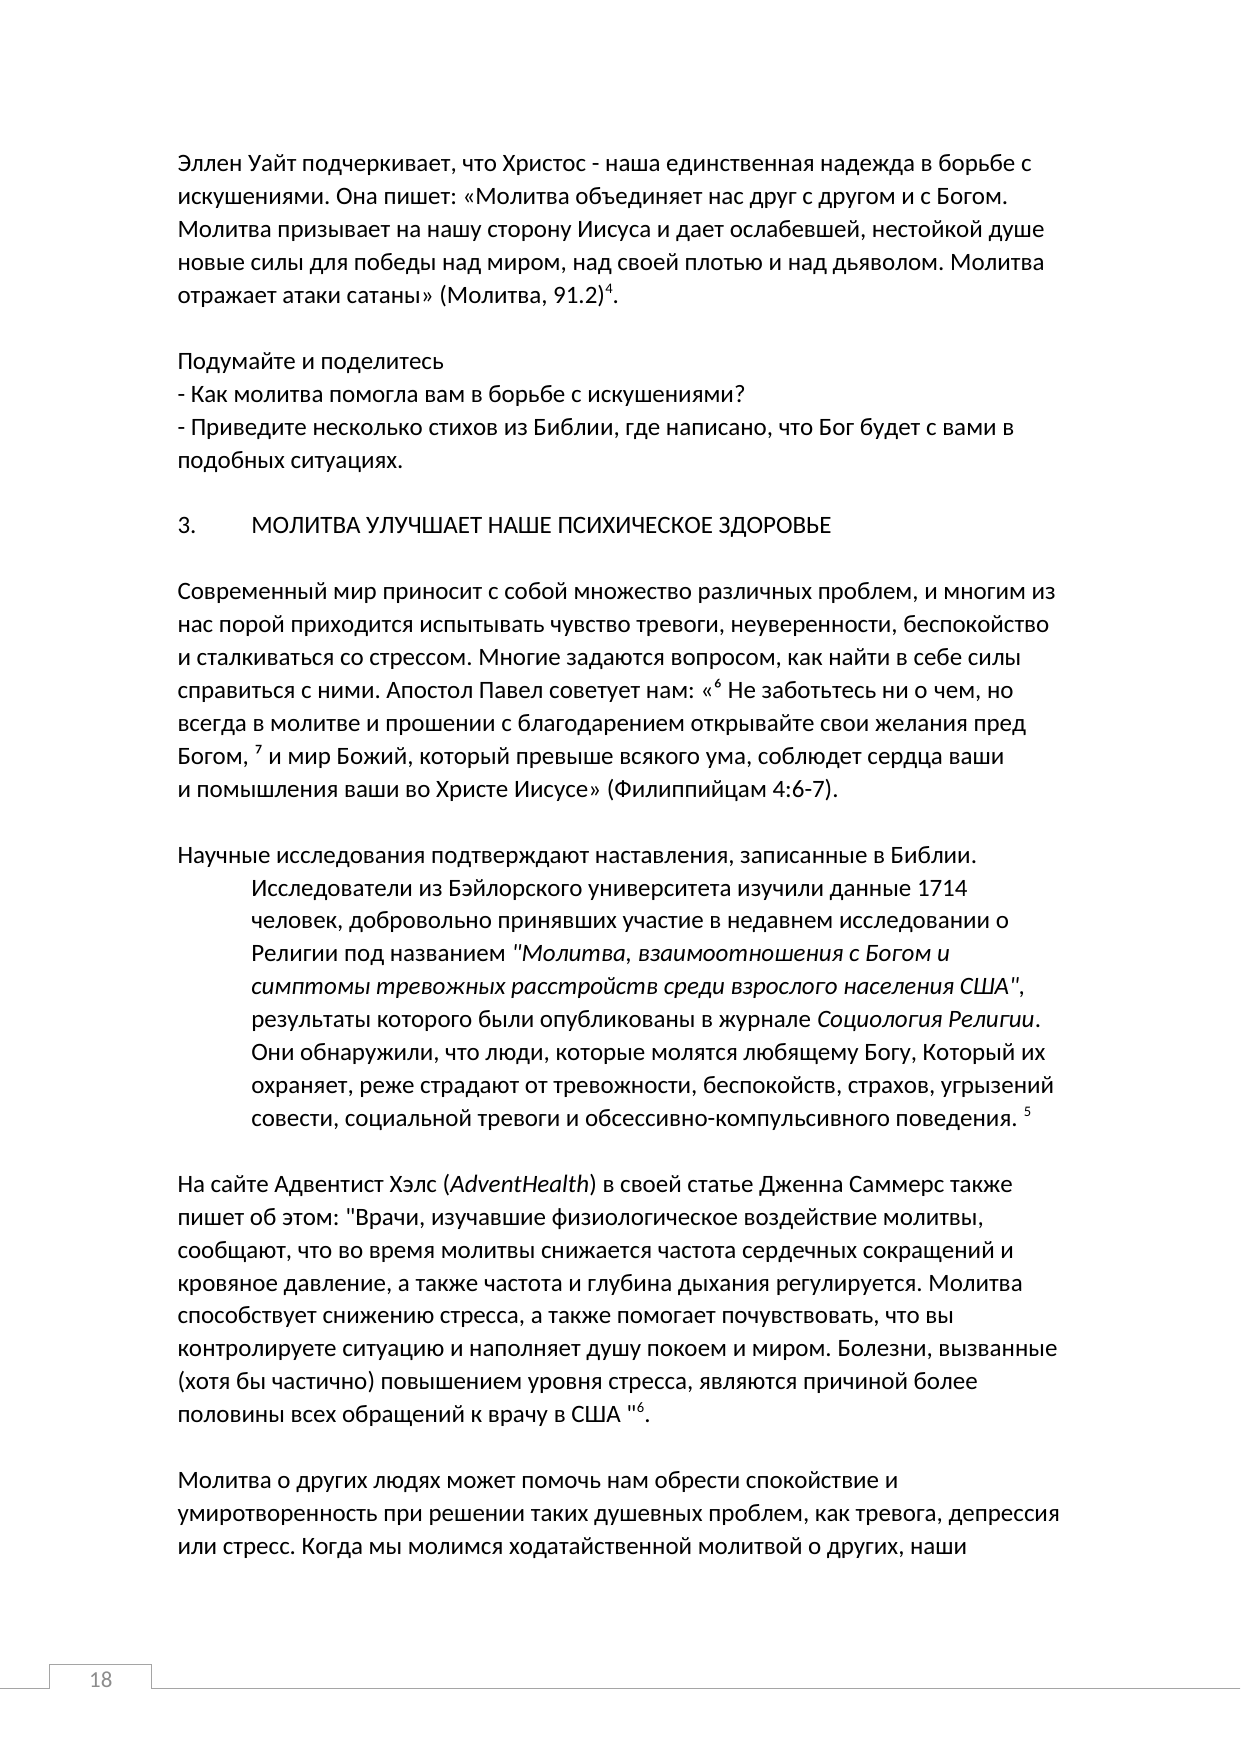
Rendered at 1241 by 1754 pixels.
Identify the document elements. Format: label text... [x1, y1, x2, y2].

text Подумайте и поделитесь [177, 345, 1063, 376]
text - Как молитва помогла вам в борьбе с искушениями? [177, 378, 1063, 408]
text Научные исследования подтверждают наставления, записанные в Библии. Исследователи из Бэйлорского университета изучили данные 1714 человек, добровольно принявших участие в недавнем исследовании о Религии под названием "Молитва, взаимоотношения с Богом и симптомы тревожных расстройств среди взрослого населения США", результаты которого были опубликованы в журнале Социология Религии. Они обнаружили, что люди, которые молятся любящему Богу, Который их охраняет, реже страдают от тревожности, беспокойств, страхов, угрызений совести, социальной тревоги и обсессивно-компульсивного поведения. 5 [177, 839, 1063, 1133]
text На сайте Адвентист Хэлс (AdventHealth) в своей статье Дженна Саммерс также пишет об этом: "Врачи, изучавшие физиологическое воздействие молитвы, сообщают, что во время молитвы снижается частота сердечных сокращений и кровяное давление, а также частота и глубина дыхания регулируется. Молитва способствует снижению стресса, а также помогает почувствовать, что вы контролируете ситуацию и наполняет душу покоем и миром. Болезни, вызванные (хотя бы частично) повышением уровня стресса, являются причиной более половины всех обращений к врачу в США "6. [177, 1168, 1063, 1429]
text Современный мир приносит с собой множество различных проблем, и многим из нас порой приходится испытывать чувство тревоги, неуверенности, беспокойство и сталкиваться со стрессом. Многие задаются вопросом, как найти в себе силы справиться с ними. Апостол Павел советует нам: «⁶ Не заботьтесь ни о чем, но всегда в молитве и прошении с благодарением открывайте свои желания пред Богом, ⁷ и мир Божий, который превыше всякого ума, соблюдет сердца ваши и помышления ваши во Христе Иисусе» (Филиппийцам 4:6-7). [177, 576, 1063, 803]
text - Приведите несколько стихов из Библии, где написано, что Бог будет с вами в подобных ситуациях. [177, 411, 1063, 474]
text 3. МОЛИТВА УЛУЧШАЕТ НАШЕ ПСИХИЧЕСКОЕ ЗДОРОВЬЕ [177, 510, 1063, 540]
text Эллен Уайт подчеркивает, что Христос - наша единственная надежда в борьбе с искушениями. Она пишет: «Молитва объединяет нас друг с другом и с Богом. Молитва призывает на нашу сторону Иисуса и дает ослабевшей, нестойкой душе новые силы для победы над миром, над своей плотью и над дьяволом. Молитва отражает атаки сатаны» (Молитва, 91.2)4. [177, 148, 1063, 310]
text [177, 1464, 1063, 1561]
